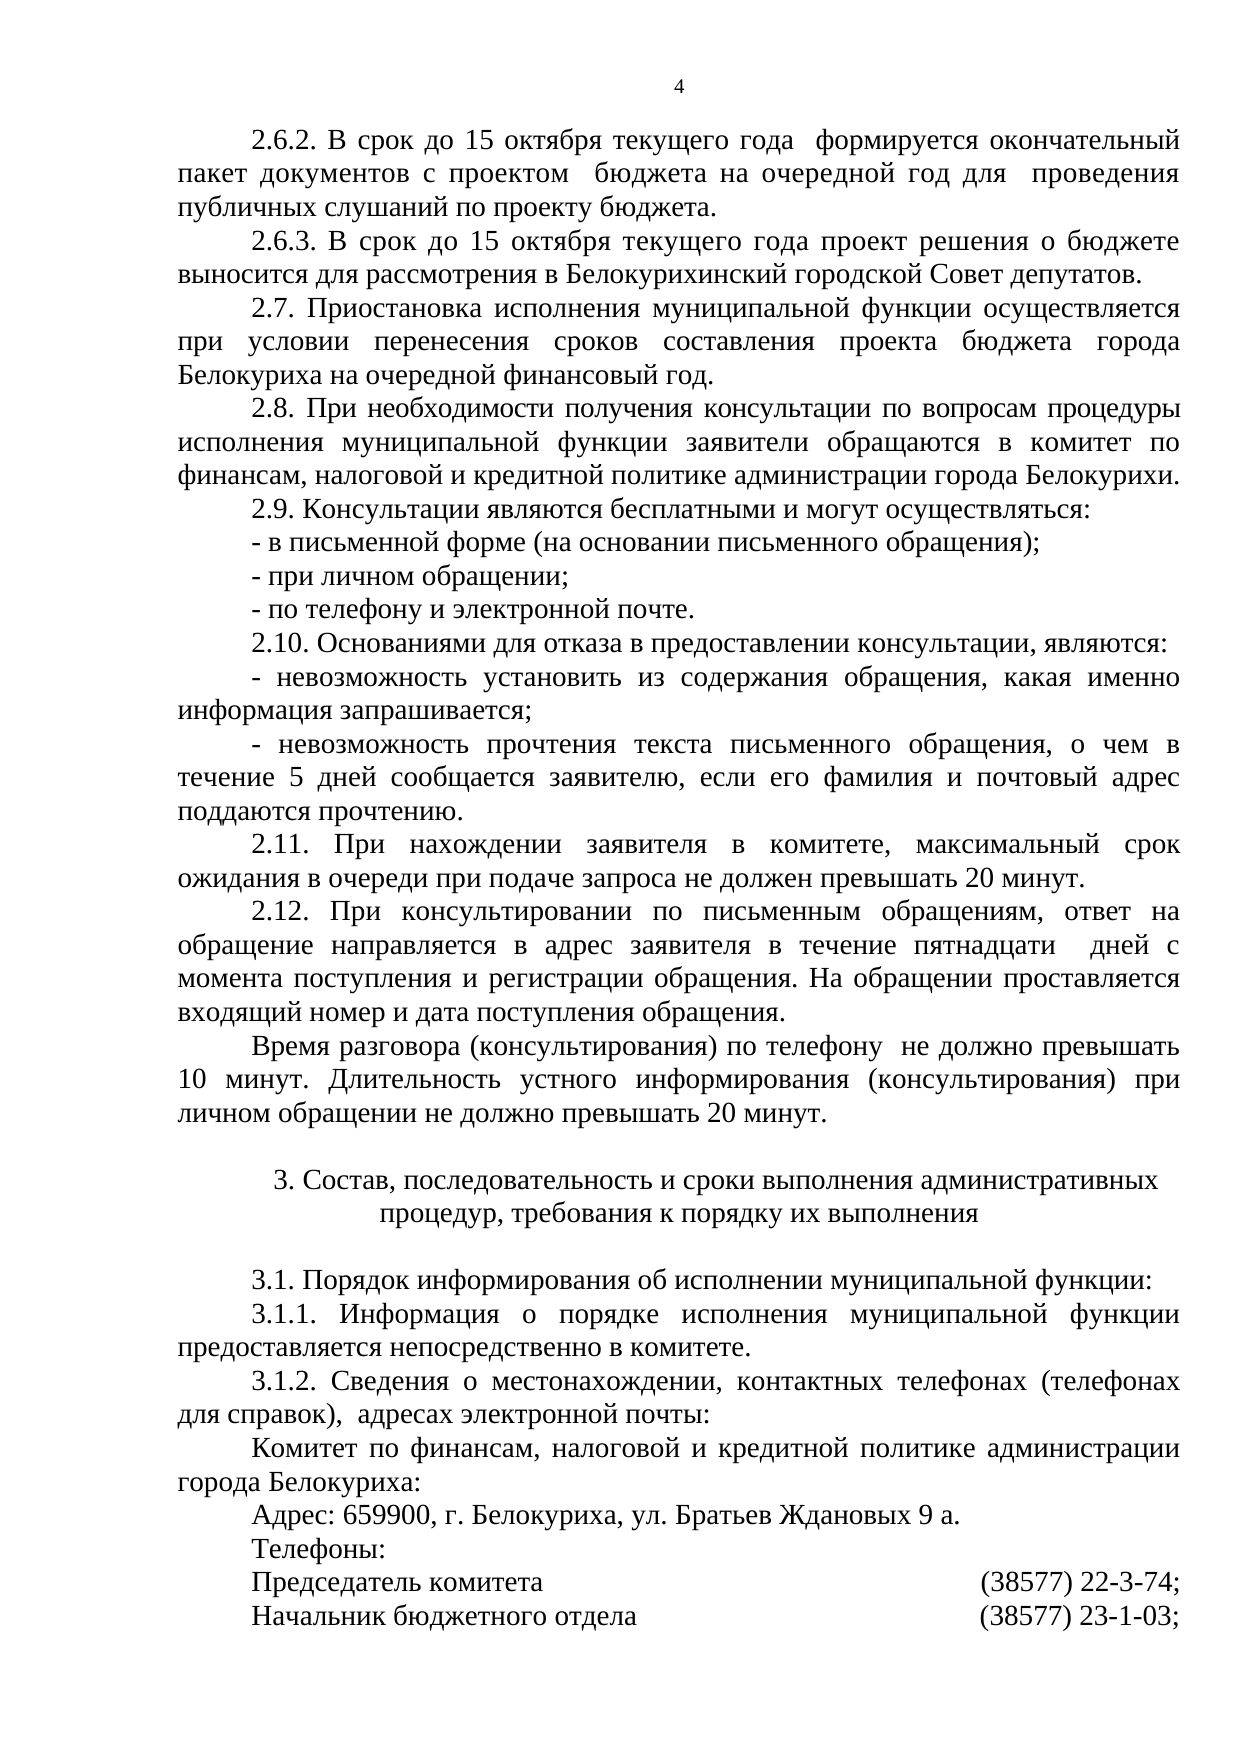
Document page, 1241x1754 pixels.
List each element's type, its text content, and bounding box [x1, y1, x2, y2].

text Время разговора (консультирования) по телефону не должно превышать 10 минут. Длительность устного информирования (консультирования) при личном обращении не должно превышать 20 минут. [177, 1028, 1181, 1128]
text - по телефону и электронной почте. [177, 592, 1181, 625]
text 3.1.1. Информация о порядке исполнения муниципальной функции предоставляется непосредственно в комитете. [177, 1296, 1181, 1363]
text Начальник бюджетного отдела (38577) 23-1-03; [177, 1598, 1181, 1631]
text 3. Состав, последовательность и сроки выполнения административных процедур, требования к порядку их выполнения [177, 1162, 1181, 1229]
text 2.6.2. В срок до 15 октября текущего года формируется окончательный пакет документов с проектом бюджета на очередной год для проведения публичных слушаний по проекту бюджета. [177, 122, 1181, 223]
text 2.12. При консультировании по письменным обращениям, ответ на обращение направляется в адрес заявителя в течение пятнадцати дней с момента поступления и регистрации обращения. На обращении проставляется входящий номер и дата поступления обращения. [177, 893, 1181, 1028]
text Адрес: . Белокуриха, ул. Братьев Ждановых 9 а. [177, 1497, 1181, 1531]
text - невозможность установить из содержания обращения, какая именно информация запрашивается; [177, 659, 1181, 726]
text 3.1.2. Сведения о местонахождении, контактных телефонах (телефонах для справок), адресах электронной почты: [177, 1363, 1181, 1430]
text 2.6.3. В срок до 15 октября текущего года проект решения о бюджете выносится для рассмотрения в Белокурихинский городской Совет депутатов. [177, 223, 1181, 290]
text Комитет по финансам, налоговой и кредитной политике администрации города Белокуриха: [177, 1430, 1181, 1497]
text 2.11. При нахождении заявителя в комитете, максимальный срок ожидания в очереди при подаче запроса не должен превышать 20 минут. [177, 826, 1181, 893]
text 2.8. При необходимости получения консультации по вопросам процедуры исполнения муниципальной функции заявители обращаются в комитет по финансам, налоговой и кредитной политике администрации города Белокурихи. [177, 390, 1181, 491]
text 2.7. Приостановка исполнения муниципальной функции осуществляется при условии перенесения сроков составления проекта бюджета города Белокуриха на очередной финансовый год. [177, 290, 1181, 390]
text - в письменной форме (на основании письменного обращения); [177, 524, 1181, 558]
text 2.10. Основаниями для отказа в предоставлении консультации, являются: [177, 625, 1181, 659]
text Председатель комитета (38577) 22-3-74; [177, 1564, 1181, 1598]
text - невозможность прочтения текста письменного обращения, о чем в течение 5 дней сообщается заявителю, если его фамилия и почтовый адрес поддаются прочтению. [177, 726, 1181, 826]
text - при личном обращении; [177, 558, 1181, 592]
text Телефоны: [177, 1531, 1181, 1564]
text 3.1. Порядок информирования об исполнении муниципальной функции: [177, 1262, 1181, 1296]
text 2.9. Консультации являются бесплатными и могут осуществляться: [177, 491, 1181, 524]
